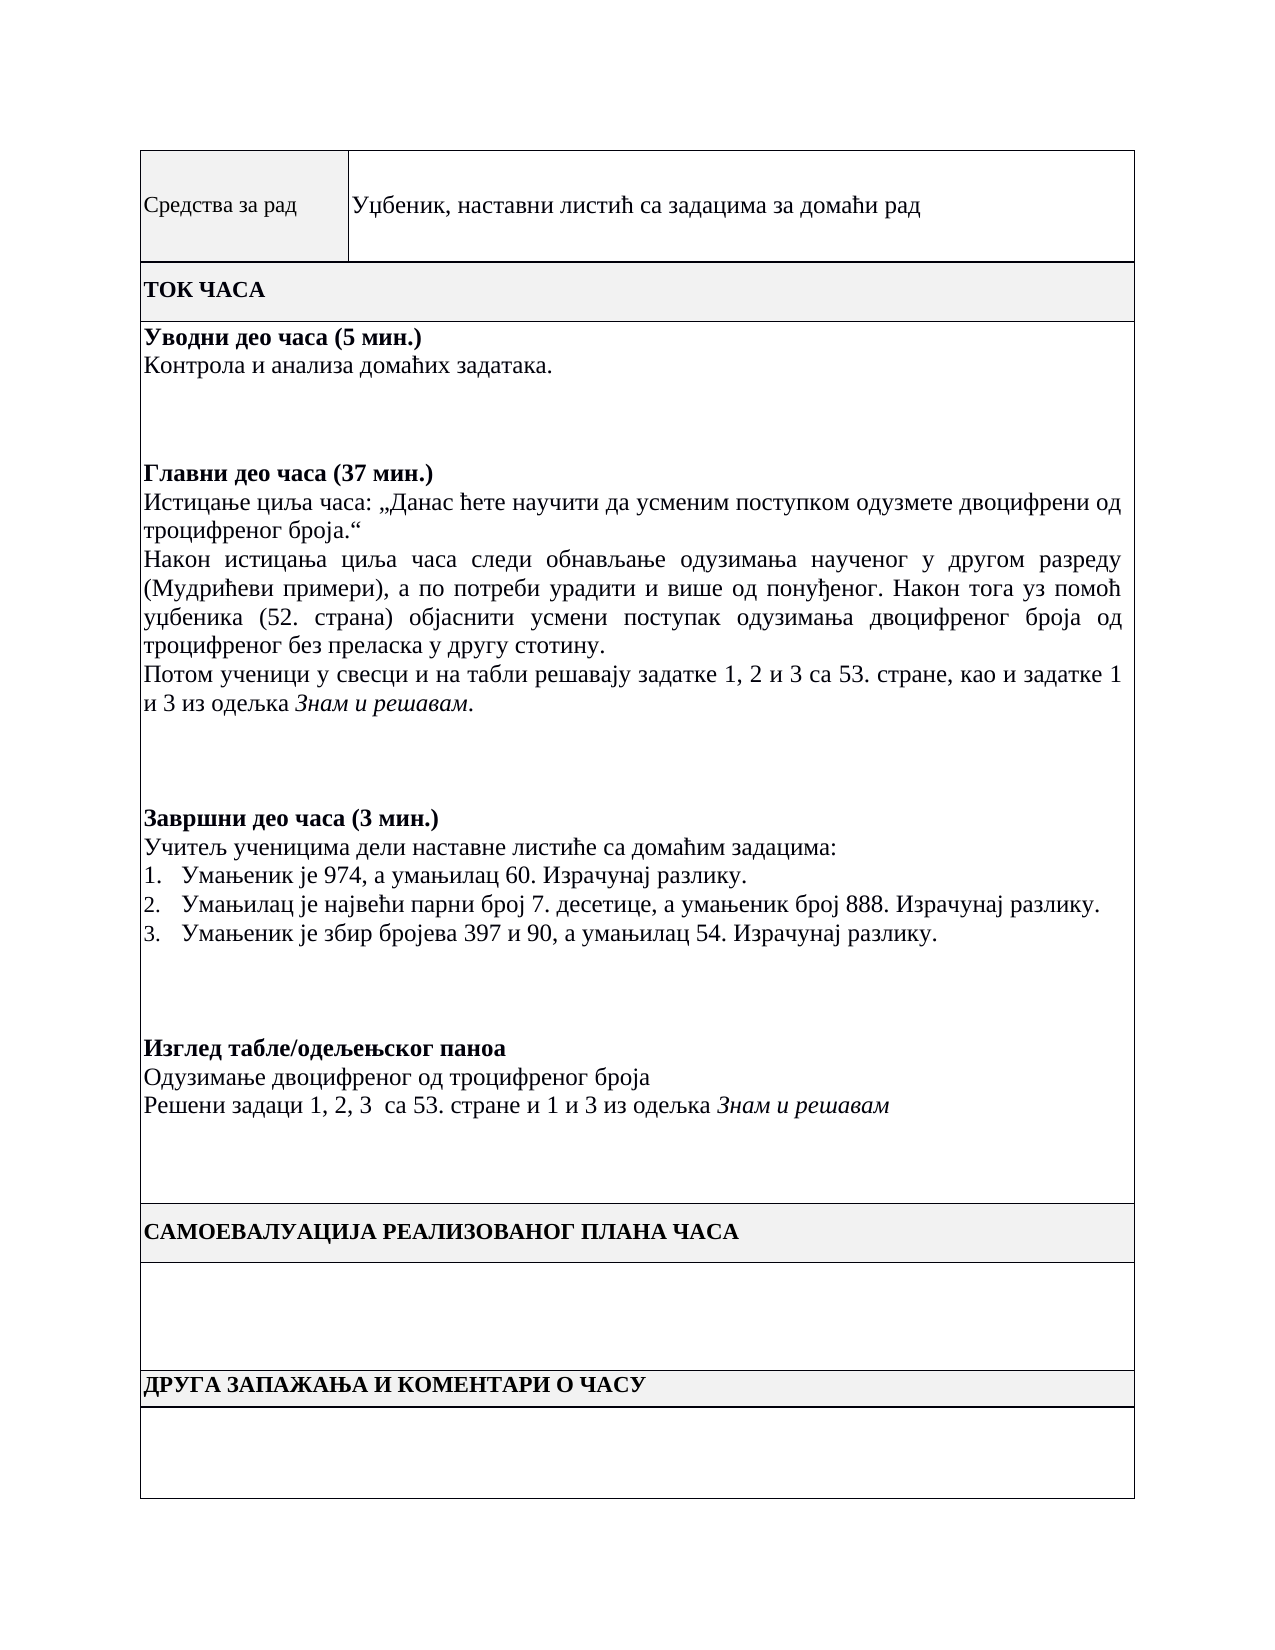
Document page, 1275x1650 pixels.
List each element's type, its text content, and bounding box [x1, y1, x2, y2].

table_cell Уџбеник, наставни листић са задацима за домаћи рад [349, 151, 1134, 261]
table_cell ТОК ЧАСА [141, 263, 1134, 321]
table_cell [141, 1263, 1134, 1370]
table_cell Уводни део часа (5 мин.) Контрола и анализа домаћих задатака. Главни део часа (37 мин.) Истицање циља часа: „Данас ћете научити да усменим поступком одузмете двоцифрени од троцифреног броја.“ Након истицања циља часа следи обнављање одузимања наученог у другом разреду (Мудрићеви примери), а по потреби урадити и више од понуђеног. Након тога уз помоћ уџбеника (52. страна) објаснити усмени поступак одузимања двоцифреног броја од троцифреног без преласка у другу стотину. Потом ученици у свесци и на табли решавају задатке 1, 2 и 3 са 53. стране, као и задатке 1 и 3 из одељка Знам и решавам. Завршни део часа (3 мин.) Учитељ ученицима дели наставне листиће са домаћим задацима: Умањеник је 974, а умањилац 60. Израчунај разлику. Умањилац је највећи парни број 7. десетице, а умањеник број 888. Израчунај разлику. Умањеник је збир бројева 397 и 90, а умањилац 54. Израчунај разлику. Изглед табле/одељењског паноа Одузимање двоцифреног од троцифреног броја Решени задаци 1, 2, 3 са 53. стране и 1 и 3 из одељка Знам и решавам [141, 322, 1134, 1203]
table_cell САМОЕВАЛУАЦИЈА РЕАЛИЗОВАНОГ ПЛАНА ЧАСА [141, 1204, 1134, 1262]
table_cell Средства за рад [141, 151, 348, 261]
table_cell [141, 1408, 1134, 1498]
table_cell ДРУГА ЗАПАЖАЊА И КОМЕНТАРИ О ЧАСУ [141, 1371, 1134, 1406]
